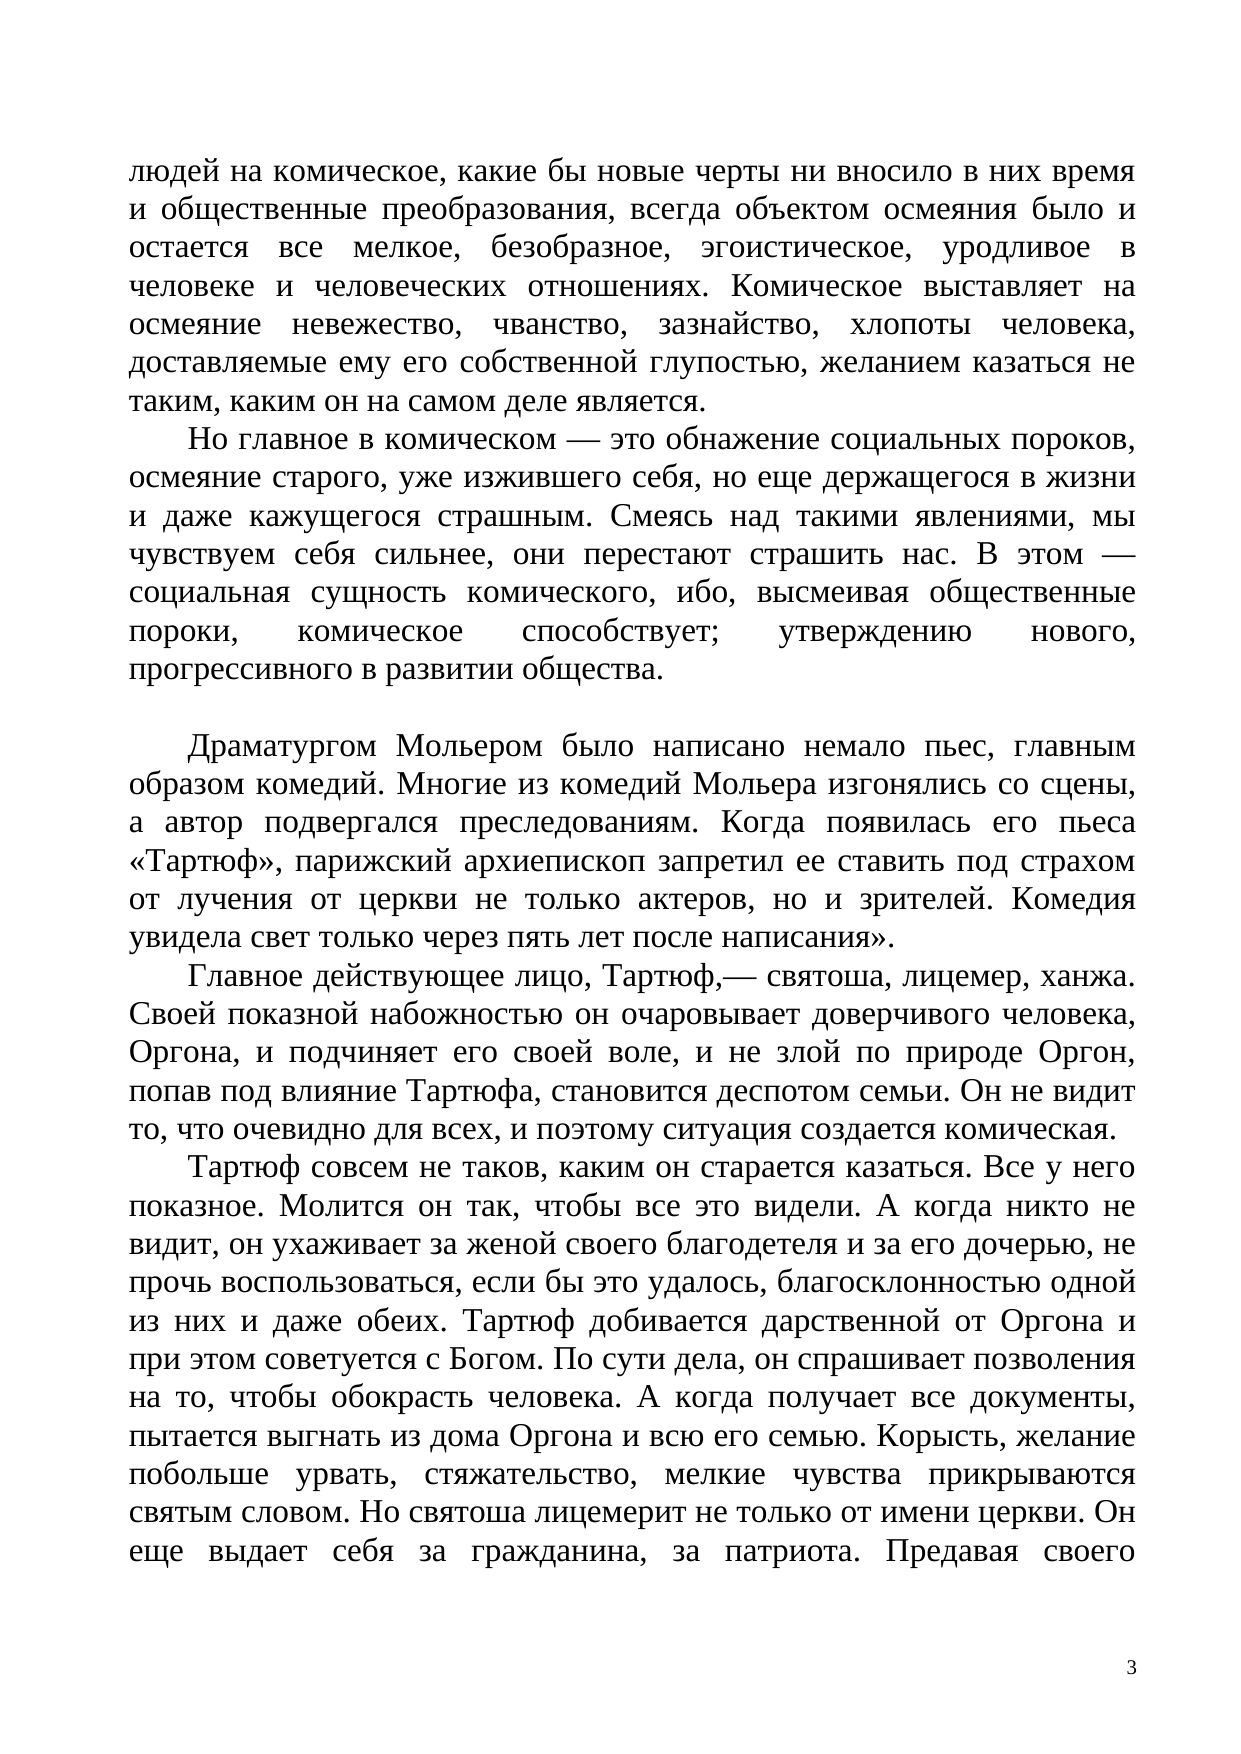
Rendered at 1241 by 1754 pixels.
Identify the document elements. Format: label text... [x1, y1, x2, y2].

text Драматургом Мольером было написано немало пьес, главным образом комедий. Многие из комедий Мольера изгонялись со сцены, а автор подвергался преследованиям. Когда появилась его пьеса «Тартюф», парижский архиепископ запретил ее ставить под страхом от лучения от церкви не только актеров, но и зрителей. Комедия увидела свет только через пять лет после написания». [128, 725, 1137, 955]
text Главное действующее лицо, Тартюф,— святоша, лицемер, ханжа. Своей показной набожностью он очаровывает доверчивого человека, Оргона, и подчиняет его своей воле, и не злой по природе Оргон, попав под влияние Тартюфа, становится деспотом семьи. Он не видит то, что очевидно для всех, и поэтому ситуация создается комическая. [128, 955, 1137, 1147]
text Но главное в комическом — это обнажение социальных пороков, осмеяние старого, уже изжившего себя, но еще держащегося в жизни и даже кажущегося страшным. Смеясь над такими явлениями, мы чувствуем себя сильнее, они перестают страшить нас. В этом — социальная сущность комического, ибо, высмеивая общественные пороки, комическое способствует; утверждению нового, прогрессивного в развитии общества. [128, 418, 1137, 687]
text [128, 150, 1137, 418]
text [128, 1147, 1137, 1568]
